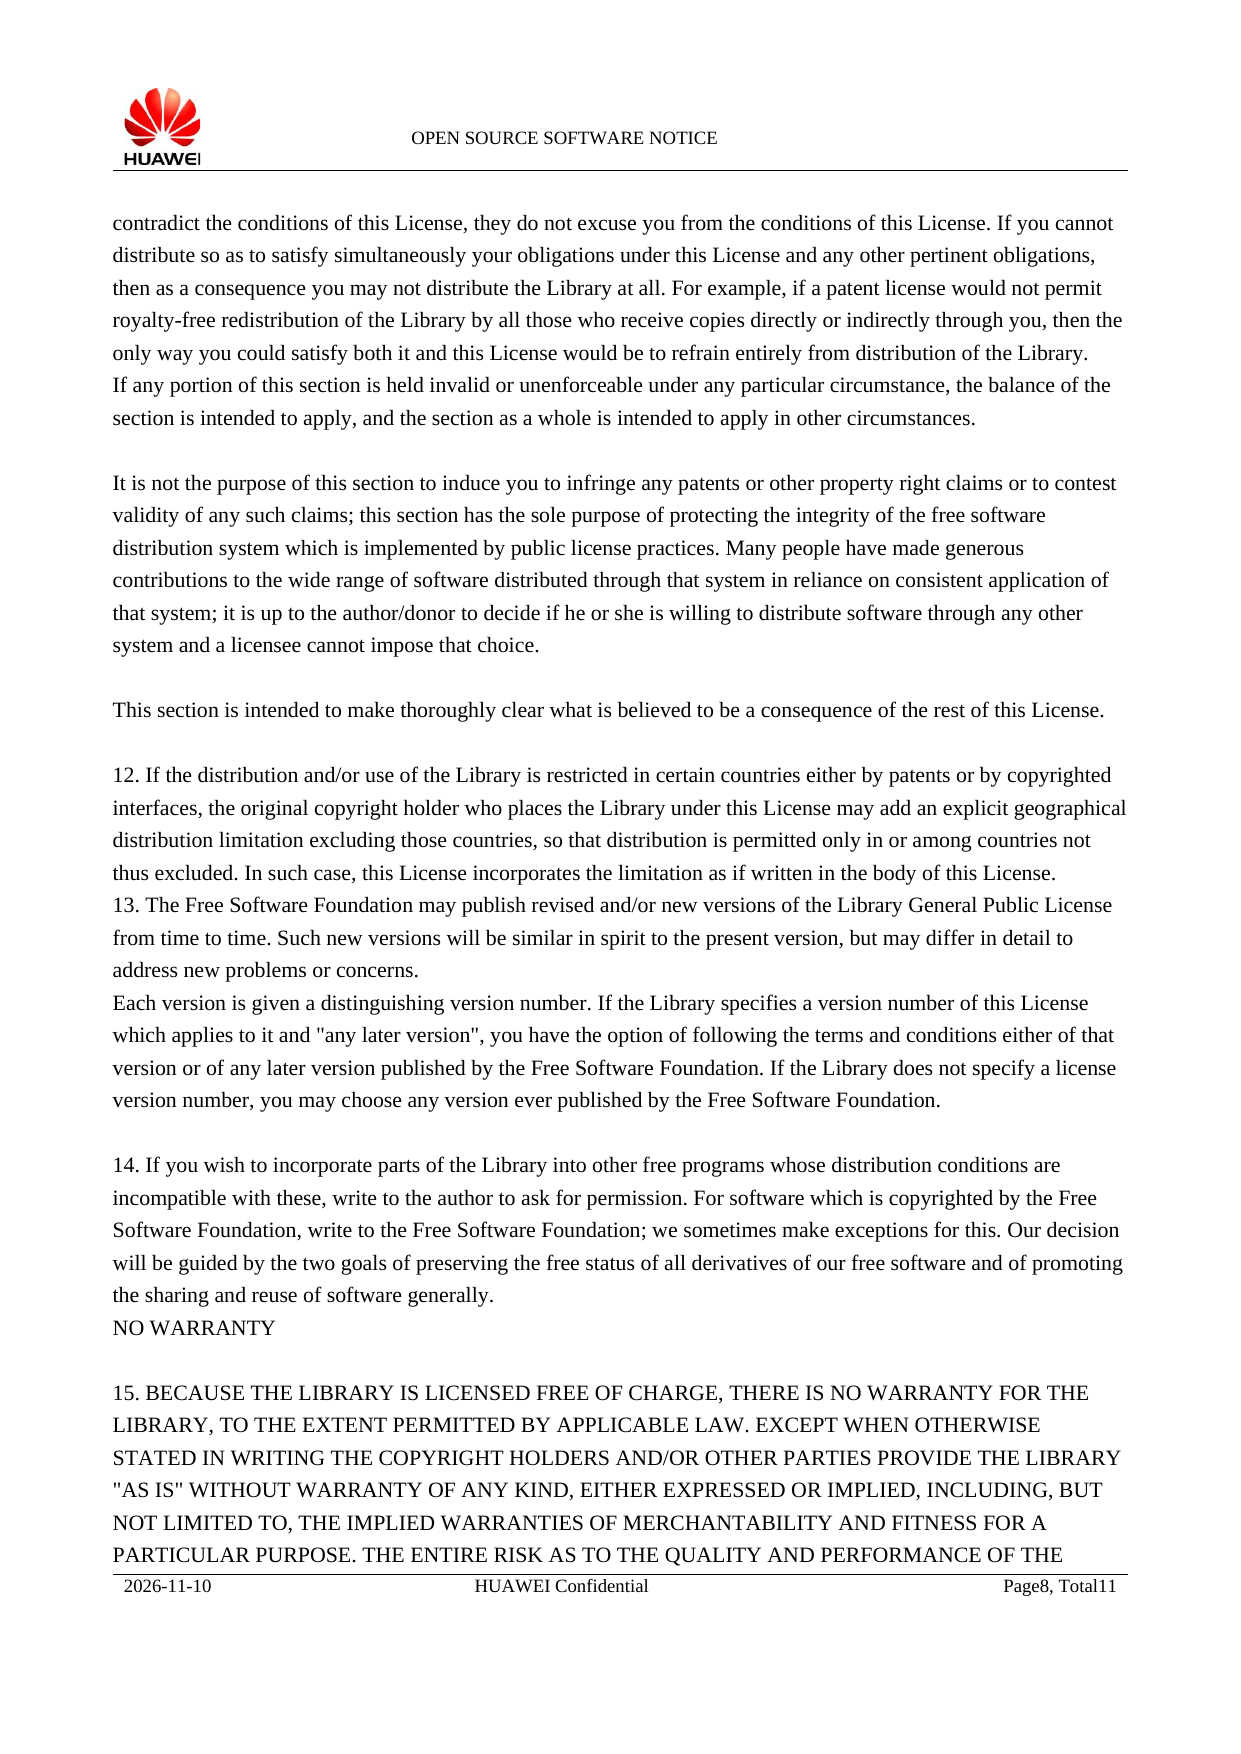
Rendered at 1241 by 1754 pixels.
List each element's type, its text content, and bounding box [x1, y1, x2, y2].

picture [124, 88, 201, 165]
